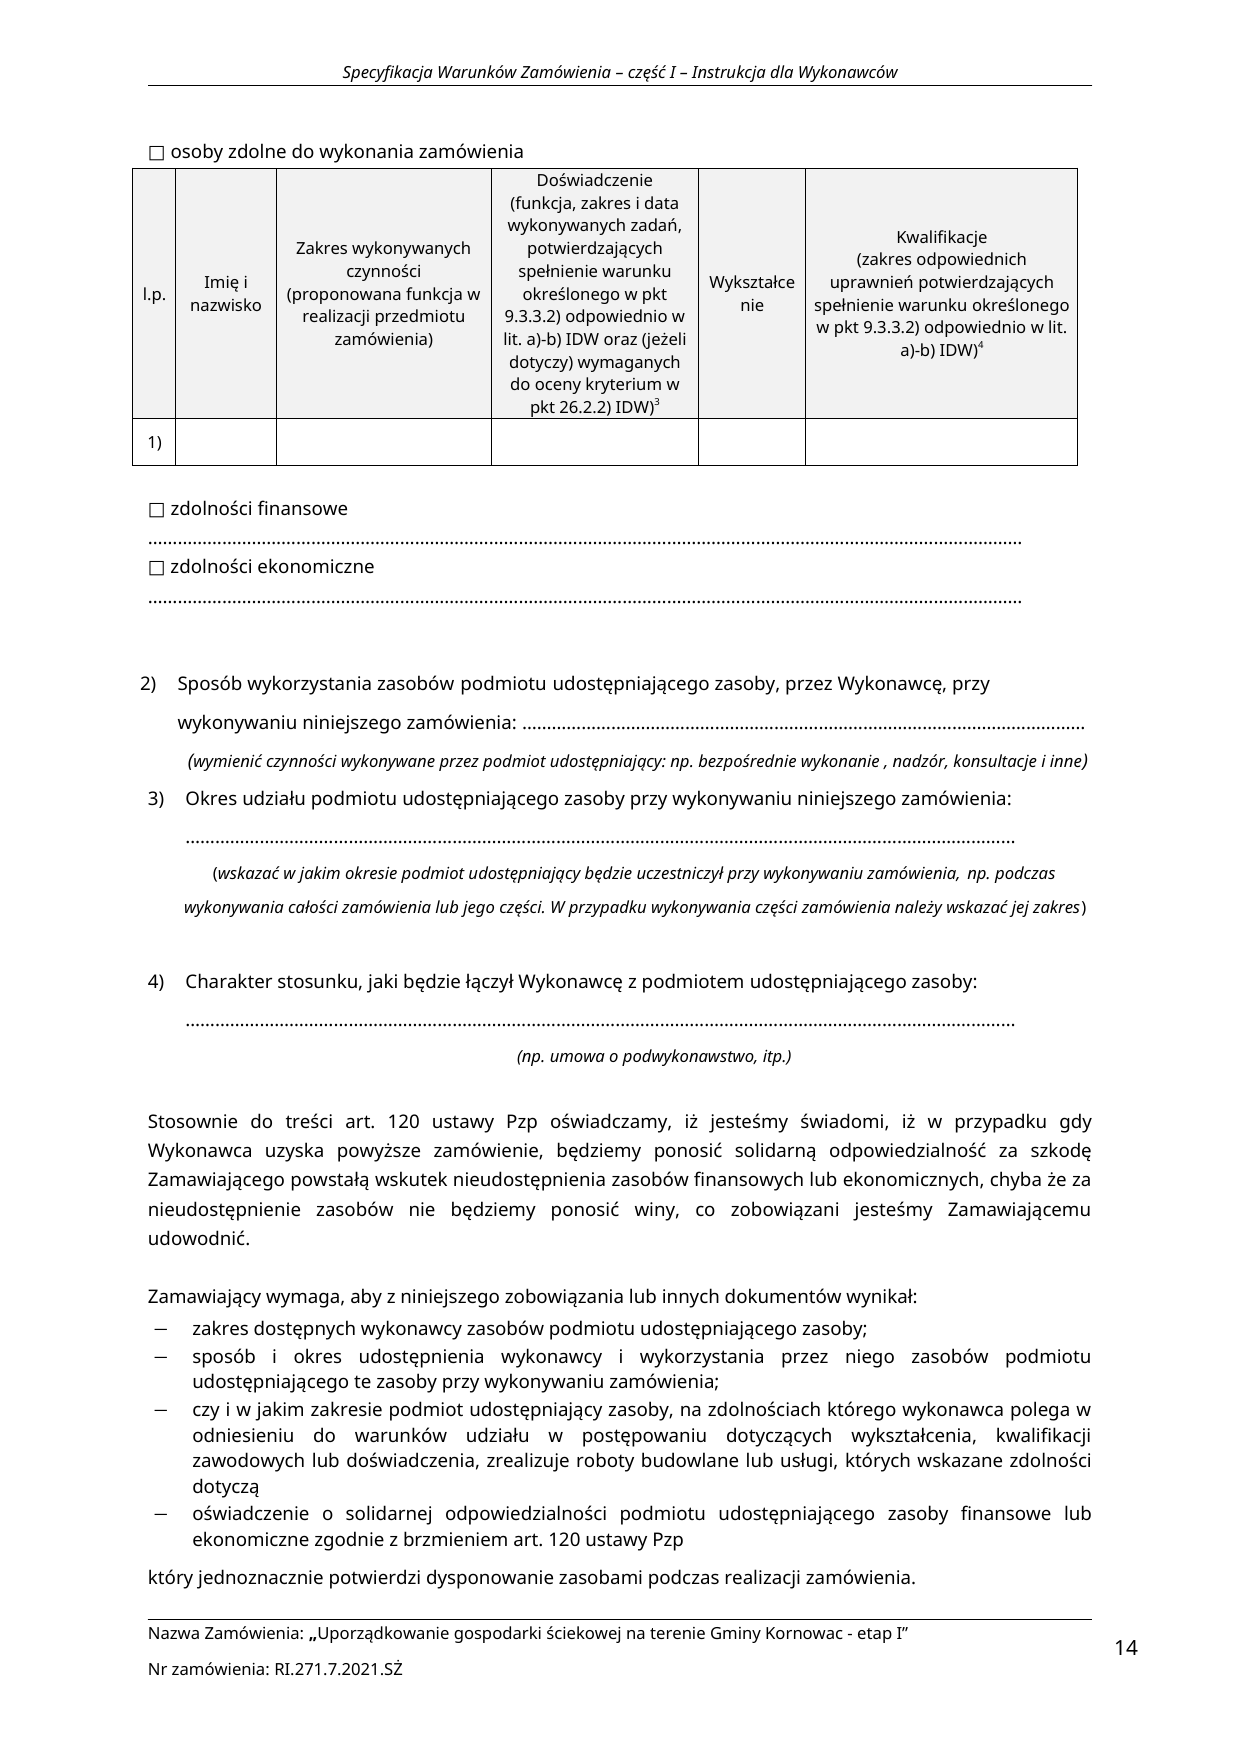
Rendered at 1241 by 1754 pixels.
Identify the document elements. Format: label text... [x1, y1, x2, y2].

text który jednoznacznie potwierdzi dysponowanie zasobami podczas realizacji zamówienia. [148, 1564, 1092, 1590]
list czy i w jakim zakresie podmiot udostępniający zasoby, na zdolnościach którego wykonawca polega w odniesieniu do warunków udziału w postępowaniu dotyczących wykształcenia, kwalifikacji zawodowych lub doświadczenia, zrealizuje roboty budowlane lub usługi, których wskazane zdolności dotyczą [154, 1394, 1092, 1498]
list Sposób wykorzystania zasobów podmiotu udostępniającego zasoby, przez Wykonawcę, przy wykonywaniu niniejszego zamówienia: …………………………………………………………………………………………………… [140, 671, 1092, 734]
table_header Doświadczenie (funkcja, zakres i data wykonywanych zadań, potwierdzających spełnienie warunku określonego w pkt 9.3.3.2) odpowiednio w lit. a)-b) IDW oraz (jeżeli dotyczy) wymaganych do oceny kryterium w pkt 26.2.2) IDW)3 [492, 169, 698, 418]
list Charakter stosunku, jaki będzie łączył Wykonawcę z podmiotem udostępniającego zasoby: …………………………………………………………………………………………………………………………………………………… [148, 968, 1092, 1032]
table_header Wykształcenie [699, 169, 805, 418]
table_cell [277, 419, 491, 465]
list Okres udziału podmiotu udostępniającego zasoby przy wykonywaniu niniejszego zamówienia: …………………………………………………………………………………………………………………………………………………… [148, 785, 1092, 849]
text Zamawiający wymaga, aby z niniejszego zobowiązania lub innych dokumentów wynikał: [148, 1284, 1092, 1309]
list zakres dostępnych wykonawcy zasobów podmiotu udostępniającego zasoby; [154, 1313, 1092, 1341]
list sposób i okres udostępnienia wykonawcy i wykorzystania przez niego zasobów podmiotu udostępniającego te zasoby przy wykonywaniu zamówienia; [154, 1341, 1092, 1394]
text (np. umowa o podwykonawstwo, itp.) [184, 1045, 1092, 1067]
table_cell 1) [133, 419, 175, 465]
table_header Zakres wykonywanych czynności (proponowana funkcja w realizacji przedmiotu zamówienia) [277, 169, 491, 418]
text □ zdolności finansowe [148, 495, 1092, 521]
table_cell [492, 419, 698, 465]
text □ zdolności ekonomiczne [148, 554, 1092, 579]
text Stosownie do treści art. 120 ustawy Pzp oświadczamy, iż jesteśmy świadomi, iż w przypadku gdy Wykonawca uzyska powyższe zamówienie, będziemy ponosić solidarną odpowiedzialność za szkodę Zamawiającego powstałą wskutek nieudostępnienia zasobów finansowych lub ekonomicznych, chyba że za nieudostępnienie zasobów nie będziemy ponosić winy, co zobowiązani jesteśmy Zamawiającemu udowodnić. [148, 1108, 1092, 1251]
text □ osoby zdolne do wykonania zamówienia [148, 138, 1092, 164]
table_cell [176, 419, 276, 465]
text (wskazać w jakim okresie podmiot udostępniający będzie uczestniczył przy wykonywaniu zamówienia, np. podczas wykonywania całości zamówienia lub jego części. W przypadku wykonywania części zamówienia należy wskazać jej zakres) [177, 862, 1092, 919]
table_header Imię i nazwisko [176, 169, 276, 418]
table_header l.p. [133, 169, 175, 418]
text …………………………………………………………………………………………………………………………………………………………… [148, 583, 1092, 608]
text (wymienić czynności wykonywane przez podmiot udostępniający: np. bezpośrednie wykonanie , nadzór, konsultacje i inne) [185, 747, 1092, 773]
table_cell [806, 419, 1077, 465]
table_cell [699, 419, 805, 465]
list oświadczenie o solidarnej odpowiedzialności podmiotu udostępniającego zasoby finansowe lub ekonomiczne zgodnie z brzmieniem art. 120 ustawy Pzp [154, 1498, 1092, 1552]
text …………………………………………………………………………………………………………………………………………………………… [148, 524, 1092, 550]
table_header Kwalifikacje (zakres odpowiednich uprawnień potwierdzających spełnienie warunku określonego w pkt 9.3.3.2) odpowiednio w lit. a)-b) IDW)4 [806, 169, 1077, 418]
